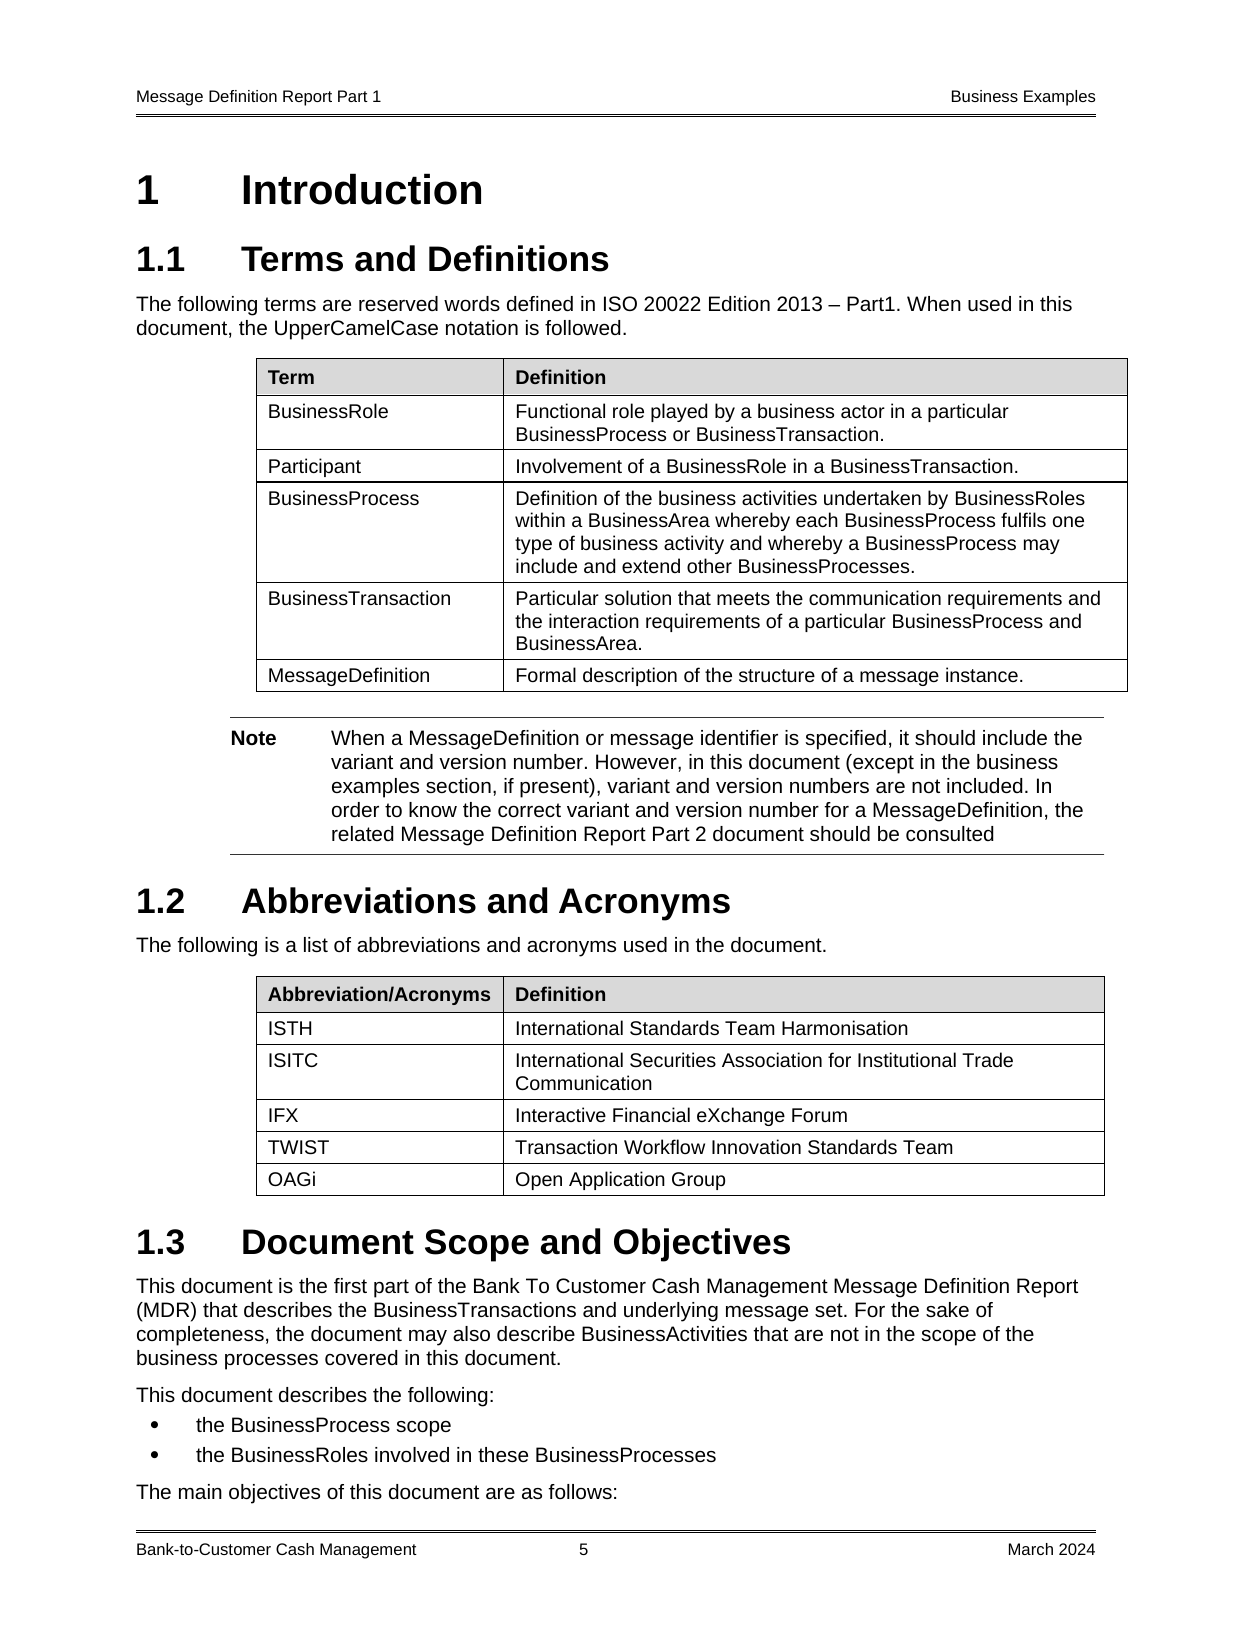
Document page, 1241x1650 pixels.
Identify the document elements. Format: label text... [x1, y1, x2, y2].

table_header Term [257, 359, 503, 394]
table_cell International Securities Association for Institutional Trade Communication [504, 1045, 1104, 1099]
subtitle Terms and Definitions [136, 238, 1104, 279]
table_cell Participant [257, 450, 503, 481]
table_cell Formal description of the structure of a message instance. [504, 660, 1127, 691]
table_cell BusinessProcess [257, 483, 503, 582]
text The following is a list of abbreviations and acronyms used in the document. [136, 933, 1104, 957]
text The following terms are reserved words defined in ISO 20022 Edition 2013 – Part1. When used in this document, the UpperCamelCase notation is followed. [136, 292, 1104, 339]
table_cell ISTH [257, 1013, 503, 1044]
table_cell Interactive Financial eXchange Forum [504, 1100, 1104, 1131]
text The main objectives of this document are as follows: [136, 1480, 1104, 1504]
table_cell Open Application Group [504, 1164, 1104, 1195]
table_cell Involvement of a BusinessRole in a BusinessTransaction. [504, 450, 1127, 481]
text This document is the first part of the Bank To Customer Cash Management Message Definition Report (MDR) that describes the BusinessTransactions and underlying message set. For the sake of completeness, the document may also describe BusinessActivities that are not in the scope of the business processes covered in this document. [136, 1274, 1104, 1370]
subtitle Document Scope and Objectives [136, 1221, 1104, 1262]
table_cell BusinessRole [257, 396, 503, 449]
table_cell Definition of the business activities undertaken by BusinessRoles within a BusinessArea whereby each BusinessProcess fulfils one type of business activity and whereby a BusinessProcess may include and extend other BusinessProcesses. [504, 483, 1127, 582]
table_cell BusinessTransaction [257, 583, 503, 659]
table_cell Functional role played by a business actor in a particular BusinessProcess or BusinessTransaction. [504, 396, 1127, 449]
table_header Definition [504, 359, 1127, 394]
text When a MessageDefinition or message identifier is specified, it should include the variant and version number. However, in this document (except in the business examples section, if present), variant and version numbers are not included. In order to know the correct variant and version number for a MessageDefinition, the related Message Definition Report Part 2 document should be consulted [230, 718, 1104, 854]
table_cell IFX [257, 1100, 503, 1131]
table_header Definition [504, 977, 1104, 1012]
subtitle Introduction [136, 166, 1104, 213]
list the BusinessProcess scope [151, 1413, 1104, 1437]
table_header Abbreviation/Acronyms [257, 977, 503, 1012]
table_cell TWIST [257, 1132, 503, 1163]
table_cell OAGi [257, 1164, 503, 1195]
table_cell Transaction Workflow Innovation Standards Team [504, 1132, 1104, 1163]
list the BusinessRoles involved in these BusinessProcesses [151, 1443, 1104, 1467]
text This document describes the following: [136, 1383, 1104, 1407]
table_cell ISITC [257, 1045, 503, 1099]
subtitle Abbreviations and Acronyms [136, 880, 1104, 921]
table_cell MessageDefinition [257, 660, 503, 691]
table_cell Particular solution that meets the communication requirements and the interaction requirements of a particular BusinessProcess and BusinessArea. [504, 583, 1127, 659]
table_cell International Standards Team Harmonisation [504, 1013, 1104, 1044]
